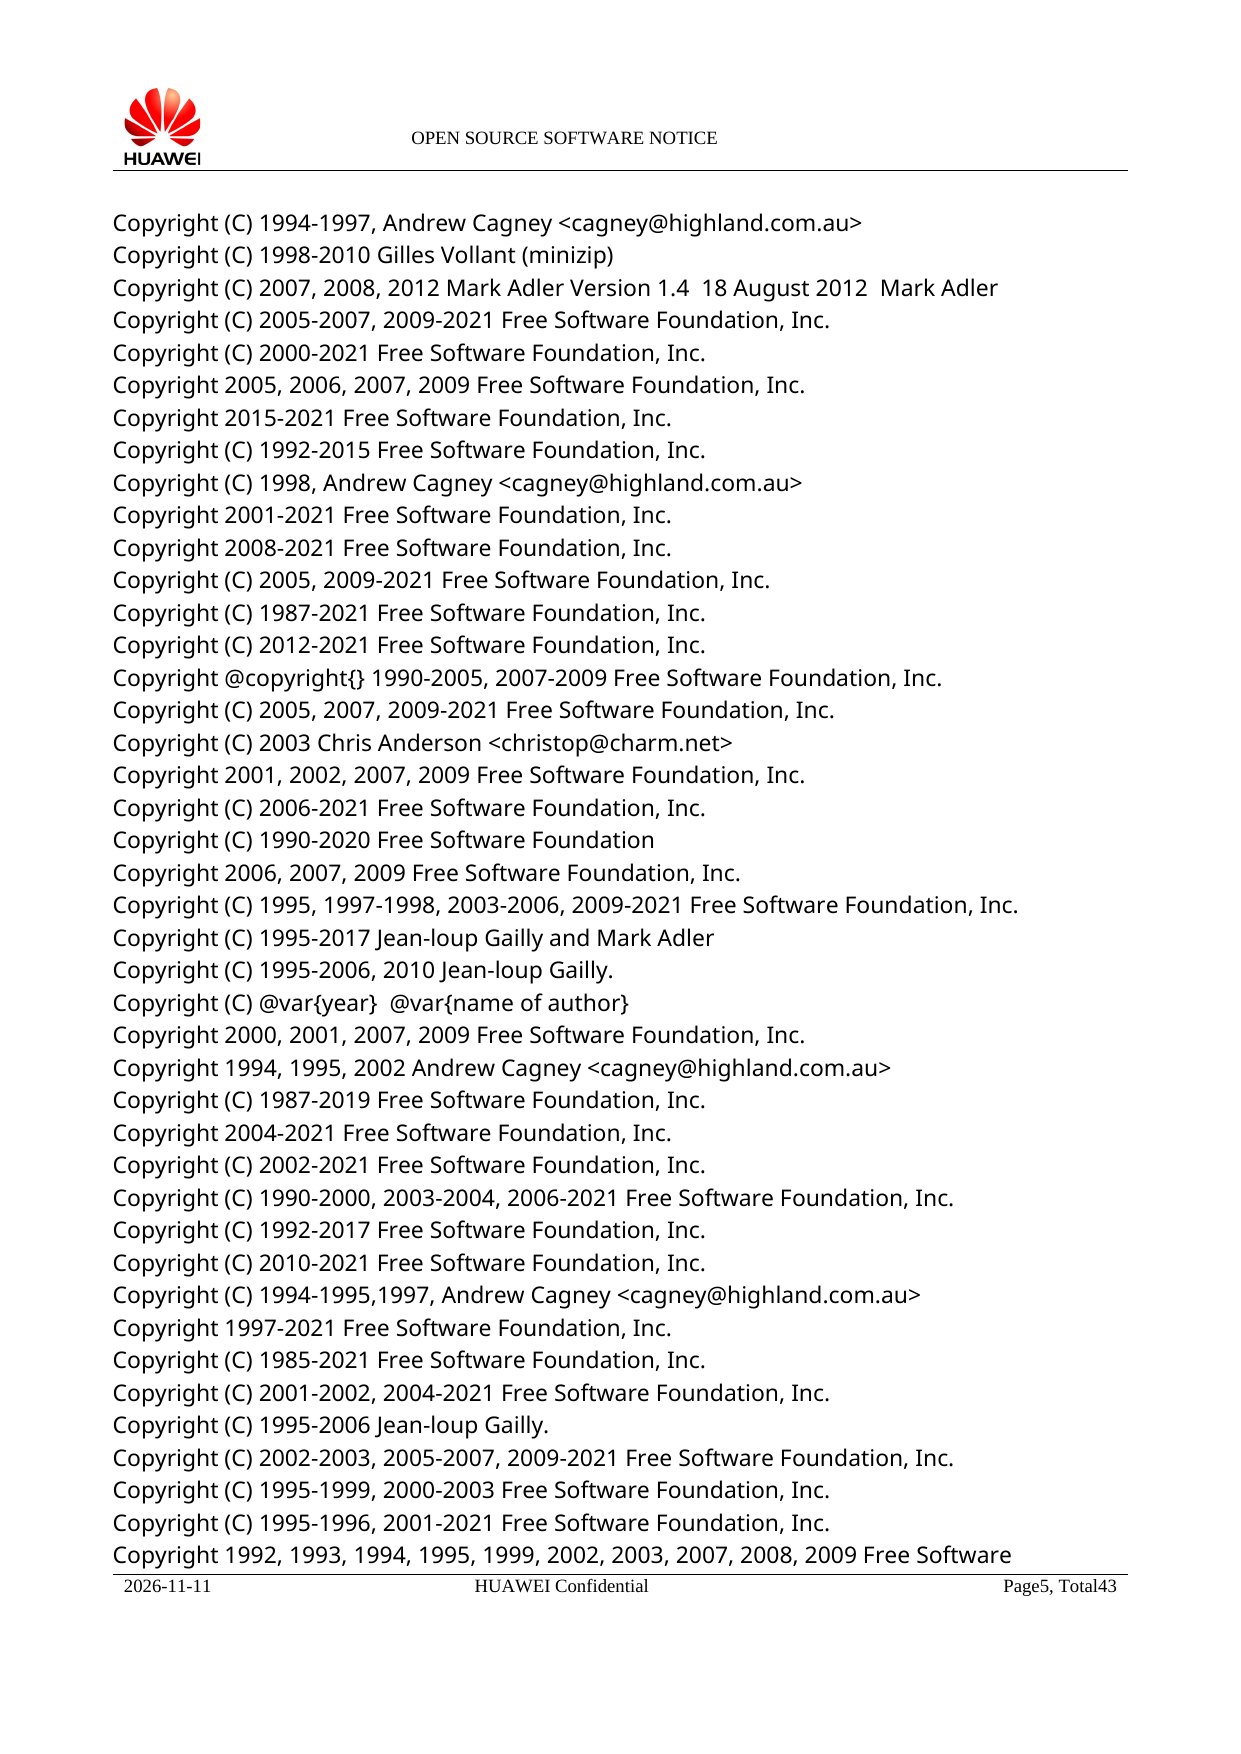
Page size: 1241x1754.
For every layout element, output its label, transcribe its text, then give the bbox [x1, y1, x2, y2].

picture [124, 88, 201, 165]
